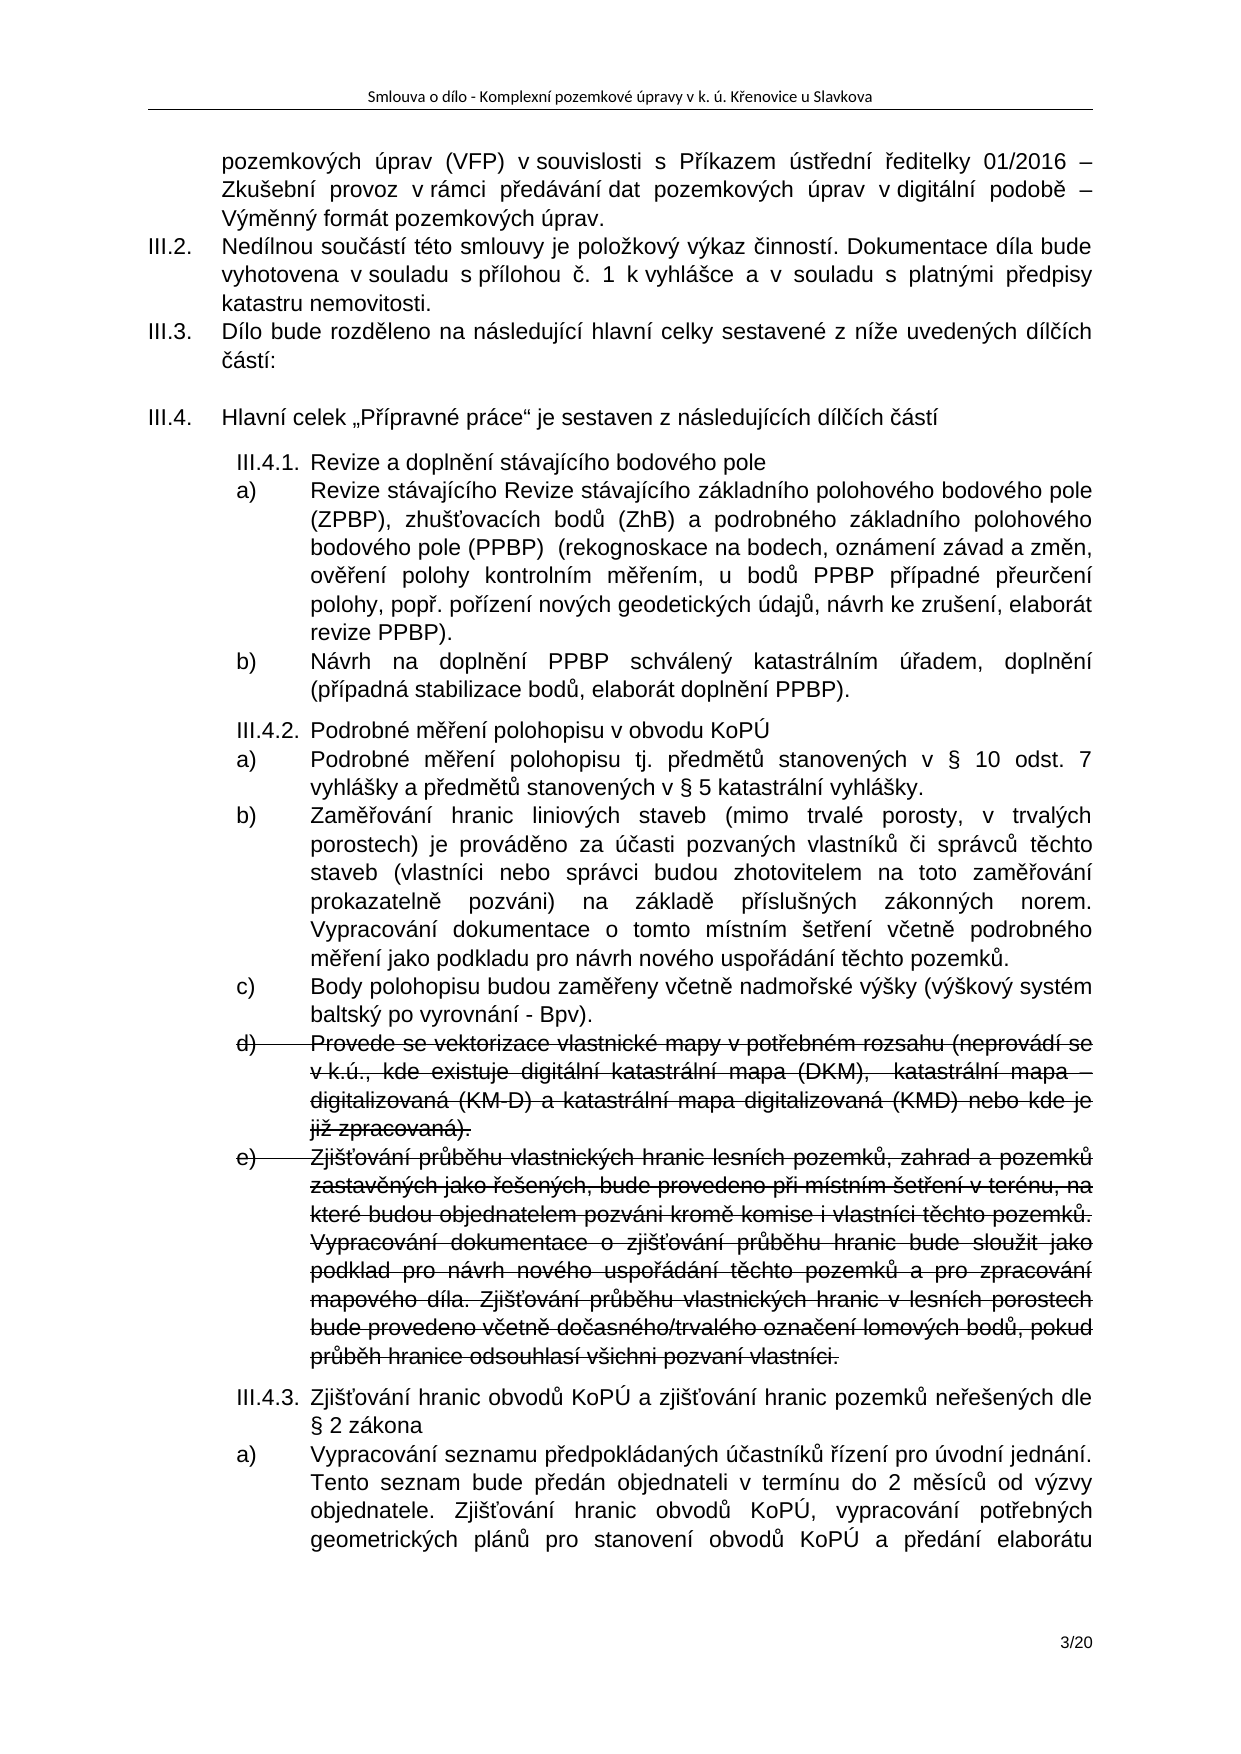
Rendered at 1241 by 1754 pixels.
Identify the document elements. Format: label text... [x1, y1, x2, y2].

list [148, 148, 1093, 231]
text Body polohopisu budou zaměřeny včetně nadmořské výšky (výškový systém baltský po vyrovnání - Bpv). [236, 973, 1093, 1028]
text Podrobné měření polohopisu tj. předmětů stanovených v § 10 odst. 7 vyhlášky a předmětů stanovených v § 5 katastrální vyhlášky. [236, 746, 1093, 800]
text Podrobné měření polohopisu v obvodu KoPÚ [236, 717, 1093, 743]
text Zjišťování hranic obvodů KoPÚ a zjišťování hranic pozemků neřešených dle § 2 zákona [236, 1384, 1093, 1438]
text Zaměřování hranic liniových staveb (mimo trvalé porosty, v trvalých porostech) je prováděno za účasti pozvaných vlastníků či správců těchto staveb (vlastníci nebo správci budou zhotovitelem na toto zaměřování prokazatelně pozváni) na základě příslušných zákonných norem. Vypracování dokumentace o tomto místním šetření včetně podrobného měření jako podkladu pro návrh nového uspořádání těchto pozemků. [236, 802, 1093, 971]
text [236, 1441, 1093, 1552]
list Nedílnou součástí této smlouvy je položkový výkaz činností. Dokumentace díla bude vyhotovena v souladu s přílohou č. 1 k vyhlášce a v souladu s platnými předpisy katastru nemovitosti. [148, 233, 1093, 316]
text Zjišťování průběhu vlastnických hranic lesních pozemků, zahrad a pozemků zastavěných jako řešených, bude provedeno při místním šetření v terénu, na které budou objednatelem pozváni kromě komise i vlastníci těchto pozemků. Vypracování dokumentace o zjišťování průběhu hranic bude sloužit jako podklad pro návrh nového uspořádání těchto pozemků a pro zpracování mapového díla. Zjišťování průběhu vlastnických hranic v lesních porostech bude provedeno včetně dočasného/trvalého označení lomových bodů, pokud průběh hranice odsouhlasí všichni pozvaní vlastníci. [236, 1159, 1093, 1369]
list Hlavní celek „Přípravné práce“ je sestaven z následujících dílčích částí [148, 403, 1093, 430]
text Návrh na doplnění PPBP schválený katastrálním úřadem, doplnění (případná stabilizace bodů, elaborát doplnění PPBP). [236, 648, 1093, 702]
text Provede se vektorizace vlastnické mapy v potřebném rozsahu (neprovádí se v k.ú., kde existuje digitální katastrální mapa (DKM), katastrální mapa – digitalizovaná (KM-D) a katastrální mapa digitalizovaná (KMD) nebo kde je již zpracovaná). [236, 1045, 1093, 1142]
text Revize stávajícího Revize stávajícího základního polohového bodového pole (ZPBP), zhušťovacích bodů (ZhB) a podrobného základního polohového bodového pole (PPBP) (rekognoskace na bodech, oznámení závad a změn, ověření polohy kontrolním měřením, u bodů PPBP případné přeurčení polohy, popř. pořízení nových geodetických údajů, návrh ke zrušení, elaborát revize PPBP). [236, 477, 1093, 646]
list Dílo bude rozděleno na následující hlavní celky sestavené z níže uvedených dílčích částí: [148, 318, 1093, 373]
text Revize a doplnění stávajícího bodového pole [236, 449, 1093, 475]
